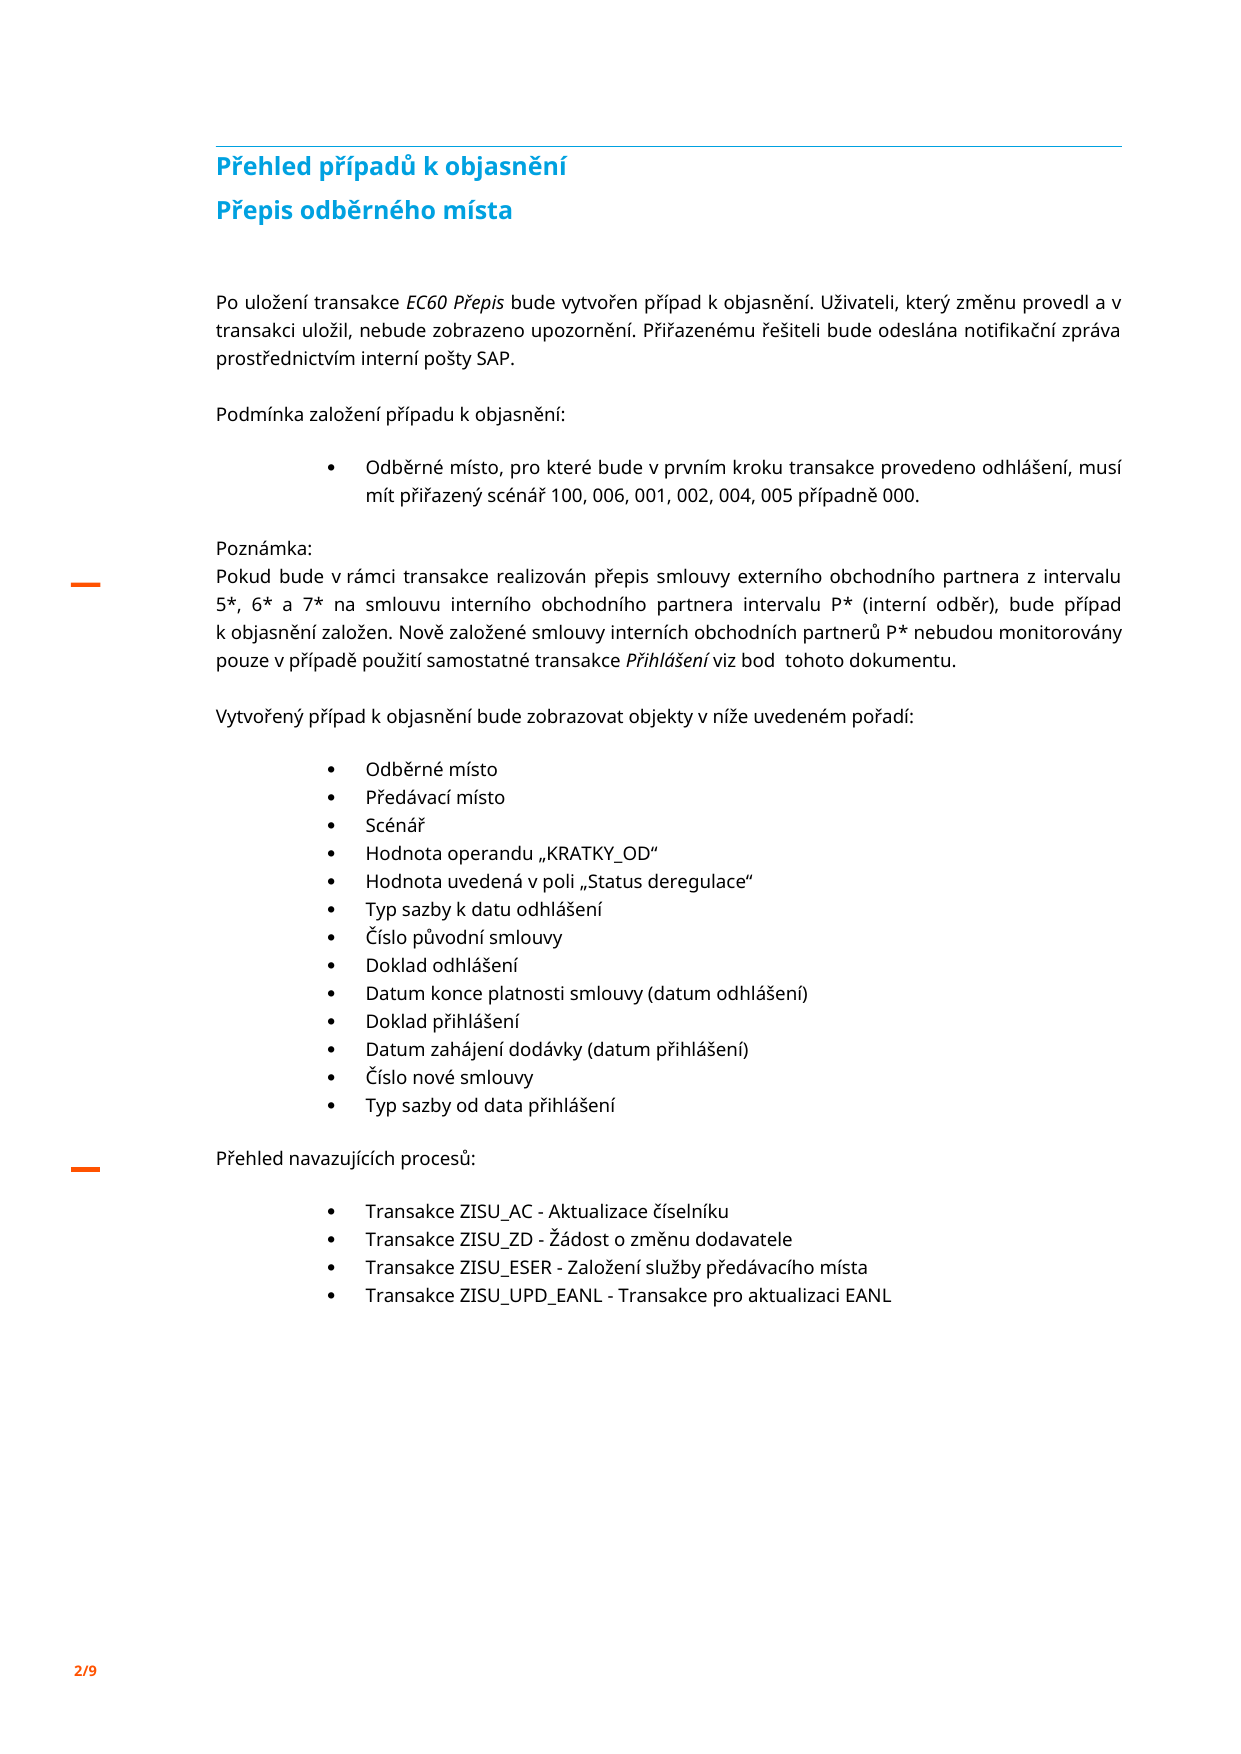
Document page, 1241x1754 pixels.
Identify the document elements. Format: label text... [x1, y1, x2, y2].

list Transakce ZISU_AC - Aktualizace číselníku [328, 1199, 1122, 1224]
list Předávací místo [328, 784, 1122, 810]
list Transakce ZISU_ZD - Žádost o změnu dodavatele [328, 1227, 1122, 1252]
text Pokud bude v rámci transakce realizován přepis smlouvy externího obchodního partnera z intervalu 5*, 6* a 7* na smlouvu interního obchodního partnera intervalu P* (interní odběr), bude případ k objasnění založen. Nově založené smlouvy interních obchodních partnerů P* nebudou monitorovány pouze v případě použití samostatné transakce Přihlášení viz bod 1.4.4 tohoto dokumentu. [216, 563, 1122, 673]
text Podmínka založení případu k objasnění: [216, 401, 1122, 427]
list Transakce ZISU_UPD_EANL - Transakce pro aktualizaci EANL [328, 1283, 1122, 1308]
list Typ sazby k datu odhlášení [328, 896, 1122, 922]
text Poznámka: [216, 535, 1122, 561]
list Doklad odhlášení [328, 952, 1122, 978]
list Odběrné místo, pro které bude v prvním kroku transakce provedeno odhlášení, musí mít přiřazený scénář 100, 006, 001, 002, 004, 005 případně 000. [328, 454, 1122, 508]
list Hodnota operandu „KRATKY_OD“ [328, 840, 1122, 866]
list Transakce ZISU_ESER - Založení služby předávacího místa [328, 1255, 1122, 1280]
text Vytvořený případ k objasnění bude zobrazovat objekty v níže uvedeném pořadí: [216, 703, 1122, 729]
text Po uložení transakce EC60 Přepis bude vytvořen případ k objasnění. Uživateli, který změnu provedl a v transakci uložil, nebude zobrazeno upozornění. Přiřazenému řešiteli bude odeslána notifikační zpráva prostřednictvím interní pošty SAP. [216, 289, 1122, 371]
subtitle Přepis odběrného místa [216, 192, 1122, 226]
list Datum zahájení dodávky (datum přihlášení) [328, 1037, 1122, 1062]
list Typ sazby od data přihlášení [328, 1093, 1122, 1118]
list Datum konce platnosti smlouvy (datum odhlášení) [328, 981, 1122, 1006]
list Scénář [328, 812, 1122, 838]
text Přehled navazujících procesů: [216, 1146, 1122, 1171]
list Číslo nové smlouvy [328, 1064, 1122, 1090]
list Odběrné místo [328, 756, 1122, 782]
list Hodnota uvedená v poli „Status deregulace“ [328, 868, 1122, 894]
list Číslo původní smlouvy [328, 924, 1122, 950]
subtitle Přehled případů k objasnění [216, 147, 1122, 183]
list Doklad přihlášení [328, 1008, 1122, 1034]
